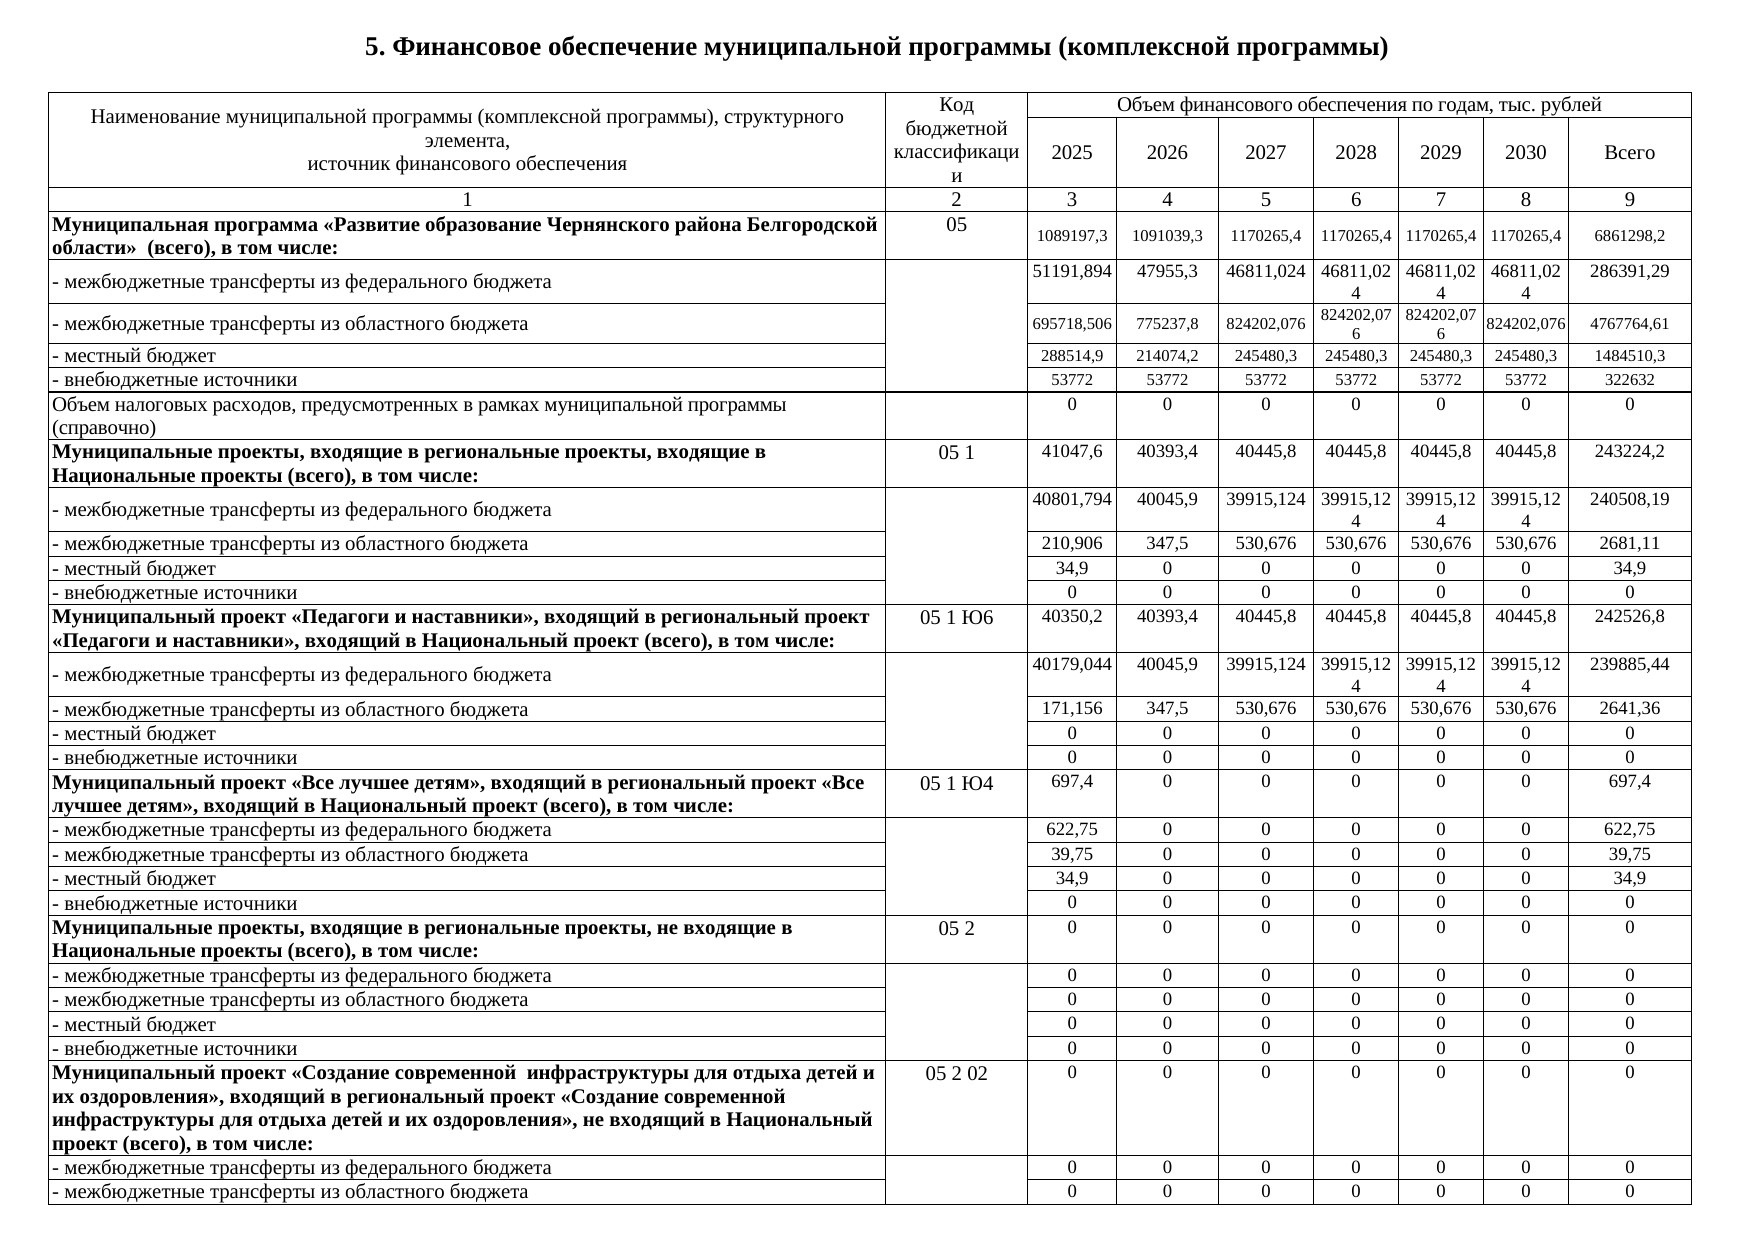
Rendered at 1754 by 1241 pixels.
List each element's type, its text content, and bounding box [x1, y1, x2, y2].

table_cell [886, 1156, 1027, 1203]
table_cell 530,676 [1399, 532, 1483, 556]
table_cell 0 [1314, 1180, 1398, 1203]
table_cell 775237,8 [1117, 304, 1218, 343]
table_cell 0 [1569, 1012, 1691, 1036]
table_cell 6861298,2 [1569, 212, 1691, 259]
table_cell 0 [1117, 1180, 1218, 1203]
table_cell 40045,9 [1117, 653, 1218, 696]
table_cell 0 [1314, 867, 1398, 890]
table_cell 0 [1569, 393, 1691, 439]
table_cell 0 [1028, 1156, 1116, 1179]
table_cell - межбюджетные трансферты из областного бюджета [49, 304, 885, 343]
table_cell 0 [1117, 916, 1218, 962]
table_cell 2025 [1028, 118, 1116, 187]
table_cell 245480,3 [1314, 344, 1398, 367]
table_cell - внебюджетные источники [49, 368, 885, 391]
table_cell 05 1 Ю6 [886, 605, 1027, 652]
table_cell 1484510,3 [1569, 344, 1691, 367]
table_cell 695718,506 [1028, 304, 1116, 343]
table_cell 40445,8 [1484, 440, 1568, 487]
table_cell Муниципальный проект «Создание современной инфраструктуры для отдыха детей и их оздоровления», входящий в региональный проект «Создание современной инфраструктуры для отдыха детей и их оздоровления», не входящий в Национальный проект (всего), в том числе: [49, 1061, 885, 1155]
table_cell 2029 [1399, 118, 1483, 187]
table_cell 0 [1399, 1180, 1483, 1203]
table_cell 2 [886, 188, 1027, 211]
table_cell 7 [1399, 188, 1483, 211]
table_cell 0 [1399, 891, 1483, 915]
table_cell 39915,124 [1219, 488, 1313, 531]
table_cell 46811,024 [1314, 260, 1398, 303]
table_cell 0 [1314, 843, 1398, 866]
table_cell 0 [1399, 988, 1483, 1011]
table_header Наименование муниципальной программы (комплексной программы), структурного элемента, источник финансового обеспечения [49, 93, 885, 187]
table_cell 47955,3 [1117, 260, 1218, 303]
table_cell [886, 818, 1027, 915]
table_cell 0 [1314, 393, 1398, 439]
table_cell 0 [1399, 393, 1483, 439]
table_cell 0 [1219, 1061, 1313, 1155]
table_cell 0 [1117, 770, 1218, 817]
table_cell 3 [1028, 188, 1116, 211]
table_cell 0 [1219, 557, 1313, 580]
table_cell - внебюджетные источники [49, 1037, 885, 1060]
table_cell - внебюджетные источники [49, 581, 885, 604]
table_cell 0 [1314, 891, 1398, 915]
table_cell 5 [1219, 188, 1313, 211]
table_cell 0 [1028, 1061, 1116, 1155]
table_cell 0 [1117, 722, 1218, 745]
table_cell 286391,29 [1569, 260, 1691, 303]
table_cell - межбюджетные трансферты из областного бюджета [49, 1180, 885, 1203]
table_cell 530,676 [1219, 697, 1313, 721]
table_cell 0 [1399, 867, 1483, 890]
table_cell 46811,024 [1399, 260, 1483, 303]
table_cell 9 [1569, 188, 1691, 211]
table_cell 46811,024 [1219, 260, 1313, 303]
table_cell 0 [1314, 1061, 1398, 1155]
table_cell 40045,9 [1117, 488, 1218, 531]
table_cell 0 [1028, 722, 1116, 745]
table_cell 0 [1399, 746, 1483, 769]
table_cell 0 [1484, 867, 1568, 890]
table_cell 0 [1028, 581, 1116, 604]
table_cell 1170265,4 [1219, 212, 1313, 259]
table_cell 0 [1399, 1061, 1483, 1155]
table_cell 824202,076 [1484, 304, 1568, 343]
table_cell 824202,076 [1314, 304, 1398, 343]
table_cell 0 [1028, 746, 1116, 769]
table_cell 0 [1399, 1012, 1483, 1036]
table_cell 0 [1484, 1180, 1568, 1203]
table_cell - местный бюджет [49, 557, 885, 580]
table_cell 41047,6 [1028, 440, 1116, 487]
table_cell 0 [1314, 557, 1398, 580]
table_cell Муниципальный проект «Педагоги и наставники», входящий в региональный проект «Педагоги и наставники», входящий в Национальный проект (всего), в том числе: [49, 605, 885, 652]
table_cell 0 [1219, 1156, 1313, 1179]
table_cell 214074,2 [1117, 344, 1218, 367]
table_cell 530,676 [1314, 532, 1398, 556]
table_cell 0 [1117, 891, 1218, 915]
table_cell 0 [1314, 1012, 1398, 1036]
table_cell 1170265,4 [1484, 212, 1568, 259]
table_cell 0 [1314, 746, 1398, 769]
table_cell - межбюджетные трансферты из федерального бюджета [49, 653, 885, 696]
table_cell 34,9 [1569, 867, 1691, 890]
table_cell 40445,8 [1219, 605, 1313, 652]
table_cell 245480,3 [1219, 344, 1313, 367]
table_cell [886, 488, 1027, 604]
table_cell 40179,044 [1028, 653, 1116, 696]
table_cell 0 [1219, 393, 1313, 439]
table_cell 39915,124 [1484, 653, 1568, 696]
table_cell 2028 [1314, 118, 1398, 187]
table_cell 53772 [1117, 368, 1218, 391]
table_cell 210,906 [1028, 532, 1116, 556]
table_cell - местный бюджет [49, 1012, 885, 1036]
table_cell 40393,4 [1117, 440, 1218, 487]
table_cell 0 [1399, 557, 1483, 580]
table_cell 0 [1569, 1180, 1691, 1203]
table_cell 0 [1219, 843, 1313, 866]
table_cell 0 [1117, 581, 1218, 604]
table_cell 2681,11 [1569, 532, 1691, 556]
table_cell 0 [1484, 557, 1568, 580]
table_cell 34,9 [1028, 867, 1116, 890]
table_cell 39915,124 [1219, 653, 1313, 696]
table_cell 0 [1117, 1037, 1218, 1060]
table_cell 0 [1484, 988, 1568, 1011]
table_cell 0 [1219, 988, 1313, 1011]
table_cell 53772 [1484, 368, 1568, 391]
table_cell Всего [1569, 118, 1691, 187]
table_cell 0 [1219, 746, 1313, 769]
table_cell 347,5 [1117, 697, 1218, 721]
table_cell 0 [1219, 964, 1313, 987]
table_cell - межбюджетные трансферты из федерального бюджета [49, 260, 885, 303]
table_cell 4 [1117, 188, 1218, 211]
table_cell - внебюджетные источники [49, 746, 885, 769]
table_cell 0 [1219, 581, 1313, 604]
table_cell 0 [1219, 1012, 1313, 1036]
table_cell 0 [1484, 891, 1568, 915]
table_cell 0 [1028, 1012, 1116, 1036]
table_cell 39,75 [1028, 843, 1116, 866]
table_cell 0 [1117, 1012, 1218, 1036]
table_cell 39915,124 [1399, 653, 1483, 696]
table_cell 0 [1484, 916, 1568, 962]
table_cell 0 [1399, 964, 1483, 987]
table_cell 40445,8 [1314, 605, 1398, 652]
table_cell 8 [1484, 188, 1568, 211]
table_cell - межбюджетные трансферты из областного бюджета [49, 843, 885, 866]
table_cell 53772 [1219, 368, 1313, 391]
table_cell 39915,124 [1314, 488, 1398, 531]
table_cell 530,676 [1484, 532, 1568, 556]
table_cell 46811,024 [1484, 260, 1568, 303]
table_cell 0 [1399, 1037, 1483, 1060]
table_cell 0 [1314, 770, 1398, 817]
table_cell 1 [49, 188, 885, 211]
table_cell 0 [1028, 964, 1116, 987]
table_cell 40350,2 [1028, 605, 1116, 652]
table_cell 347,5 [1117, 532, 1218, 556]
table_cell 40445,8 [1399, 605, 1483, 652]
table_cell 239885,44 [1569, 653, 1691, 696]
table_cell 40801,794 [1028, 488, 1116, 531]
table_cell 0 [1314, 964, 1398, 987]
table_cell 0 [1219, 1037, 1313, 1060]
table_cell 824202,076 [1399, 304, 1483, 343]
table_cell 0 [1028, 891, 1116, 915]
table_cell 0 [1484, 1012, 1568, 1036]
table_cell 245480,3 [1399, 344, 1483, 367]
table_cell [886, 964, 1027, 1060]
table_cell 0 [1314, 722, 1398, 745]
table_cell 0 [1219, 722, 1313, 745]
table_cell Муниципальные проекты, входящие в региональные проекты, входящие в Национальные проекты (всего), в том числе: [49, 440, 885, 487]
table_cell 0 [1117, 746, 1218, 769]
table_cell 0 [1484, 1061, 1568, 1155]
table_cell 0 [1484, 581, 1568, 604]
table_cell 288514,9 [1028, 344, 1116, 367]
table_cell 0 [1569, 964, 1691, 987]
table_cell [886, 653, 1027, 769]
table_cell - межбюджетные трансферты из областного бюджета [49, 988, 885, 1011]
table_cell 0 [1117, 393, 1218, 439]
table_cell Объем налоговых расходов, предусмотренных в рамках муниципальной программы (справочно) [49, 393, 885, 439]
table_cell 0 [1399, 581, 1483, 604]
table_cell 0 [1028, 988, 1116, 1011]
table_cell 0 [1569, 746, 1691, 769]
table_cell 1170265,4 [1314, 212, 1398, 259]
table_cell 0 [1569, 988, 1691, 1011]
table_cell 39915,124 [1314, 653, 1398, 696]
table_cell - внебюджетные источники [49, 891, 885, 915]
table_header Объем финансового обеспечения по годам, тыс. рублей [1028, 93, 1691, 117]
table_cell 53772 [1399, 368, 1483, 391]
table_cell 0 [1314, 988, 1398, 1011]
table_cell 0 [1314, 818, 1398, 842]
table_cell 0 [1399, 916, 1483, 962]
table_cell Муниципальные проекты, входящие в региональные проекты, не входящие в Национальные проекты (всего), в том числе: [49, 916, 885, 962]
table_cell 40445,8 [1314, 440, 1398, 487]
table_cell 697,4 [1028, 770, 1116, 817]
table_cell 0 [1028, 1037, 1116, 1060]
table_cell [886, 393, 1027, 439]
table_cell 243224,2 [1569, 440, 1691, 487]
table_cell 0 [1219, 770, 1313, 817]
table_cell 0 [1219, 867, 1313, 890]
table_cell 2026 [1117, 118, 1218, 187]
table_cell 530,676 [1314, 697, 1398, 721]
table_cell 0 [1399, 770, 1483, 817]
table_cell 0 [1484, 843, 1568, 866]
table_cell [49, 1156, 885, 1179]
table_cell [886, 260, 1027, 391]
table_cell 0 [1484, 1037, 1568, 1060]
table_cell 39915,124 [1399, 488, 1483, 531]
table_cell 0 [1569, 1061, 1691, 1155]
table_cell 53772 [1028, 368, 1116, 391]
table_cell - местный бюджет [49, 344, 885, 367]
table_cell 240508,19 [1569, 488, 1691, 531]
table_cell 0 [1484, 964, 1568, 987]
table_cell 0 [1028, 916, 1116, 962]
table_cell 622,75 [1569, 818, 1691, 842]
table_cell 0 [1314, 916, 1398, 962]
table_cell 40445,8 [1399, 440, 1483, 487]
table_cell 697,4 [1569, 770, 1691, 817]
table_cell 34,9 [1028, 557, 1116, 580]
table_cell 0 [1117, 557, 1218, 580]
table_cell 0 [1219, 1180, 1313, 1203]
table_cell - межбюджетные трансферты из федерального бюджета [49, 818, 885, 842]
table_cell 530,676 [1399, 697, 1483, 721]
table_cell - межбюджетные трансферты из областного бюджета [49, 697, 885, 721]
table_cell 0 [1484, 770, 1568, 817]
table_cell 05 1 [886, 440, 1027, 487]
table_cell 530,676 [1484, 697, 1568, 721]
table_cell 0 [1028, 1180, 1116, 1203]
table_cell 34,9 [1569, 557, 1691, 580]
table_cell 0 [1569, 891, 1691, 915]
table_cell 2030 [1484, 118, 1568, 187]
table_cell 0 [1484, 818, 1568, 842]
table_cell 6 [1314, 188, 1398, 211]
table_cell 0 [1569, 1156, 1691, 1179]
table_cell 0 [1399, 818, 1483, 842]
table_cell 05 1 Ю4 [886, 770, 1027, 817]
table_cell 4767764,61 [1569, 304, 1691, 343]
table_cell 40393,4 [1117, 605, 1218, 652]
table_cell 0 [1117, 1061, 1218, 1155]
table_cell 0 [1484, 746, 1568, 769]
table_cell 1089197,3 [1028, 212, 1116, 259]
table_cell 40445,8 [1484, 605, 1568, 652]
table_cell - межбюджетные трансферты из федерального бюджета [49, 964, 885, 987]
table_cell 0 [1117, 1156, 1218, 1179]
table_cell 0 [1569, 581, 1691, 604]
table_cell 0 [1399, 843, 1483, 866]
table_cell 1170265,4 [1399, 212, 1483, 259]
table_cell 39915,124 [1484, 488, 1568, 531]
table_cell - местный бюджет [49, 722, 885, 745]
table_cell 245480,3 [1484, 344, 1568, 367]
table_cell - межбюджетные трансферты из областного бюджета [49, 532, 885, 556]
subtitle 5. Финансовое обеспечение муниципальной программы (комплексной программы) [31, 30, 1724, 61]
table_cell 0 [1569, 722, 1691, 745]
table_cell - местный бюджет [49, 867, 885, 890]
table_cell 0 [1569, 1037, 1691, 1060]
table_cell 05 2 [886, 916, 1027, 962]
table_cell Муниципальный проект «Все лучшее детям», входящий в региональный проект «Все лучшее детям», входящий в Национальный проект (всего), в том числе: [49, 770, 885, 817]
table_cell 0 [1219, 818, 1313, 842]
table_cell 0 [1219, 916, 1313, 962]
table_cell 0 [1484, 722, 1568, 745]
table_cell 0 [1117, 867, 1218, 890]
table_cell 0 [1314, 1156, 1398, 1179]
table_cell 0 [1219, 891, 1313, 915]
table_cell 0 [1117, 818, 1218, 842]
table_cell 0 [1569, 916, 1691, 962]
table_cell 622,75 [1028, 818, 1116, 842]
table_cell 0 [1028, 393, 1116, 439]
table_cell 242526,8 [1569, 605, 1691, 652]
table_cell 2027 [1219, 118, 1313, 187]
table_cell 0 [1314, 581, 1398, 604]
table_cell 0 [1117, 843, 1218, 866]
table_cell 0 [1399, 722, 1483, 745]
table_cell 171,156 [1028, 697, 1116, 721]
table_cell 0 [1484, 393, 1568, 439]
table_cell 05 2 02 [886, 1061, 1027, 1155]
table_cell 51191,894 [1028, 260, 1116, 303]
table_cell Муниципальная программа «Развитие образование Чернянского района Белгородской области» (всего), в том числе: [49, 212, 885, 259]
table_cell 1091039,3 [1117, 212, 1218, 259]
table_cell 322632 [1569, 368, 1691, 391]
table_cell 53772 [1314, 368, 1398, 391]
table_cell 40445,8 [1219, 440, 1313, 487]
table_cell 0 [1117, 988, 1218, 1011]
table_cell 0 [1117, 964, 1218, 987]
table_cell 0 [1484, 1156, 1568, 1179]
table_cell 2641,36 [1569, 697, 1691, 721]
table_cell 0 [1399, 1156, 1483, 1179]
table_header Код бюджетной классификации [886, 93, 1027, 187]
table_cell 0 [1314, 1037, 1398, 1060]
table_cell 530,676 [1219, 532, 1313, 556]
table_cell 05 [886, 212, 1027, 259]
table_cell - межбюджетные трансферты из федерального бюджета [49, 488, 885, 531]
table_cell 824202,076 [1219, 304, 1313, 343]
table_cell 39,75 [1569, 843, 1691, 866]
